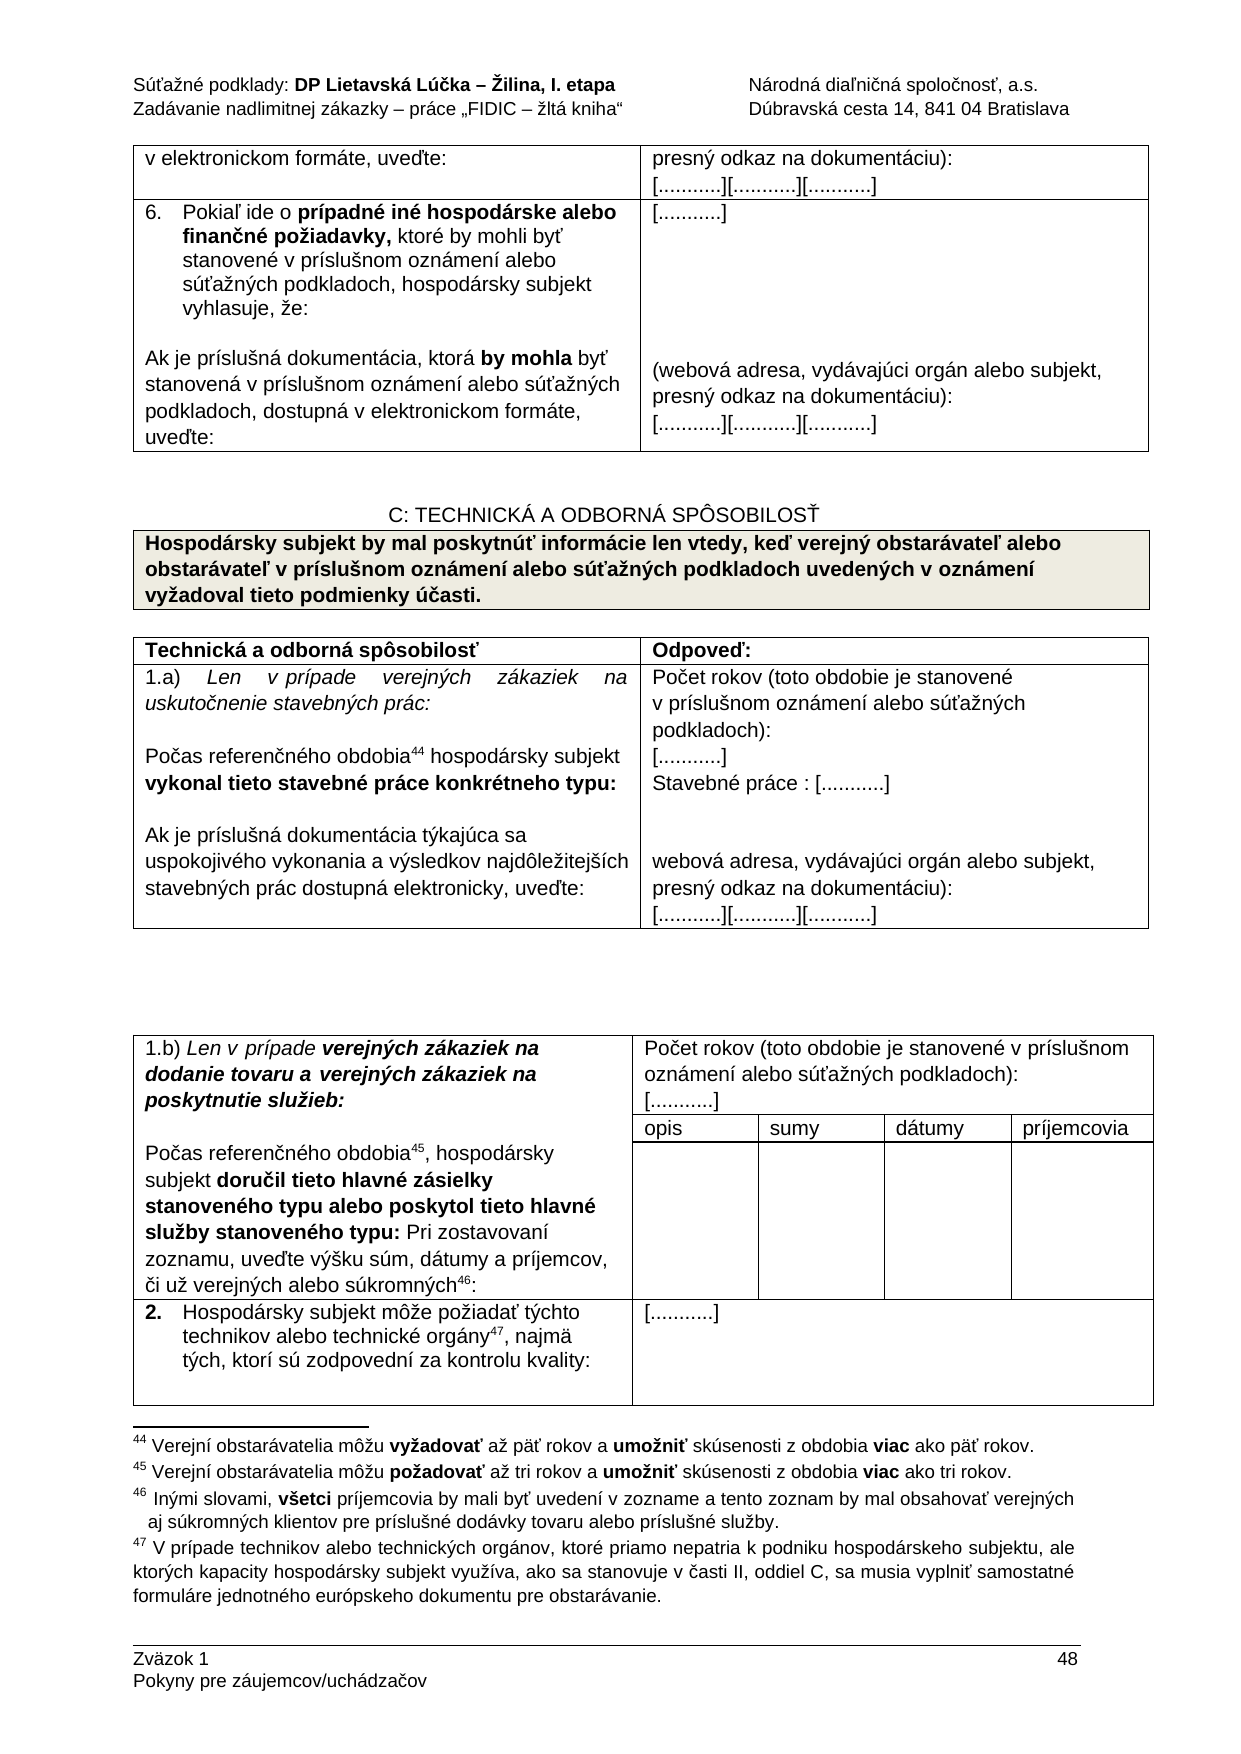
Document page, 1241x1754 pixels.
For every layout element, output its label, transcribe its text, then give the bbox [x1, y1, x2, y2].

table_cell [...........] [...........] [633, 1300, 1153, 1405]
table_cell [633, 1143, 758, 1299]
table_cell [759, 1143, 884, 1299]
table_cell sumy [759, 1115, 884, 1141]
text C: TECHNICKÁ A ODBORNÁ SPÔSOBILOSŤ [133, 503, 1075, 527]
table_cell [...........] (webová adresa, vydávajúci orgán alebo subjekt, presný odkaz na dokumentáciu): [...........][...........][...........] [641, 200, 1148, 451]
table_cell Počet rokov (toto obdobie je stanovené v príslušnom oznámení alebo súťažných podkladoch): [...........] Stavebné práce : [...........] webová adresa, vydávajúci orgán alebo subjekt, presný odkaz na dokumentáciu): [...........][...........][...........] [641, 665, 1148, 928]
table_header Technická a odborná spôsobilosť [134, 638, 640, 664]
table_cell opis [633, 1115, 758, 1141]
table_cell dátumy [885, 1115, 1011, 1141]
table_cell [885, 1143, 1011, 1299]
table_header 1.b) Len v prípade verejných zákaziek na dodanie tovaru a verejných zákaziek na poskytnutie služieb: Počas referenčného obdobia, hospodársky subjekt doručil tieto hlavné zásielky stanoveného typu alebo poskytol tieto hlavné služby stanoveného typu: Pri zostavovaní zoznamu, uveďte výšku súm, dátumy a príjemcov, či už verejných alebo súkromných: [134, 1036, 632, 1299]
table_header Počet rokov (toto obdobie je stanovené v príslušnom oznámení alebo súťažných podkladoch): [...........] [633, 1036, 1153, 1114]
table_header Odpoveď: [641, 638, 1148, 664]
table_cell [1012, 1143, 1153, 1299]
table_cell 1.a) Len v prípade verejných zákaziek na uskutočnenie stavebných prác: Počas referenčného obdobia hospodársky subjekt vykonal tieto stavebné práce konkrétneho typu: Ak je príslušná dokumentácia týkajúca sa uspokojivého vykonania a výsledkov najdôležitejších stavebných prác dostupná elektronicky, uveďte: [134, 665, 640, 928]
table_header Hospodársky subjekt by mal poskytnúť informácie len vtedy, keď verejný obstarávateľ alebo obstarávateľ v príslušnom oznámení alebo súťažných podkladoch uvedených v oznámení vyžadoval tieto podmienky účasti. [134, 531, 1149, 609]
table_cell príjemcovia [1012, 1115, 1153, 1141]
table_cell Pokiaľ ide o prípadné iné hospodárske alebo finančné požiadavky, ktoré by mohli byť stanovené v príslušnom oznámení alebo súťažných podkladoch, hospodársky subjekt vyhlasuje, že: Ak je príslušná dokumentácia, ktorá by mohla byť stanovená v príslušnom oznámení alebo súťažných podkladoch, dostupná v elektronickom formáte, uveďte: [134, 200, 640, 451]
